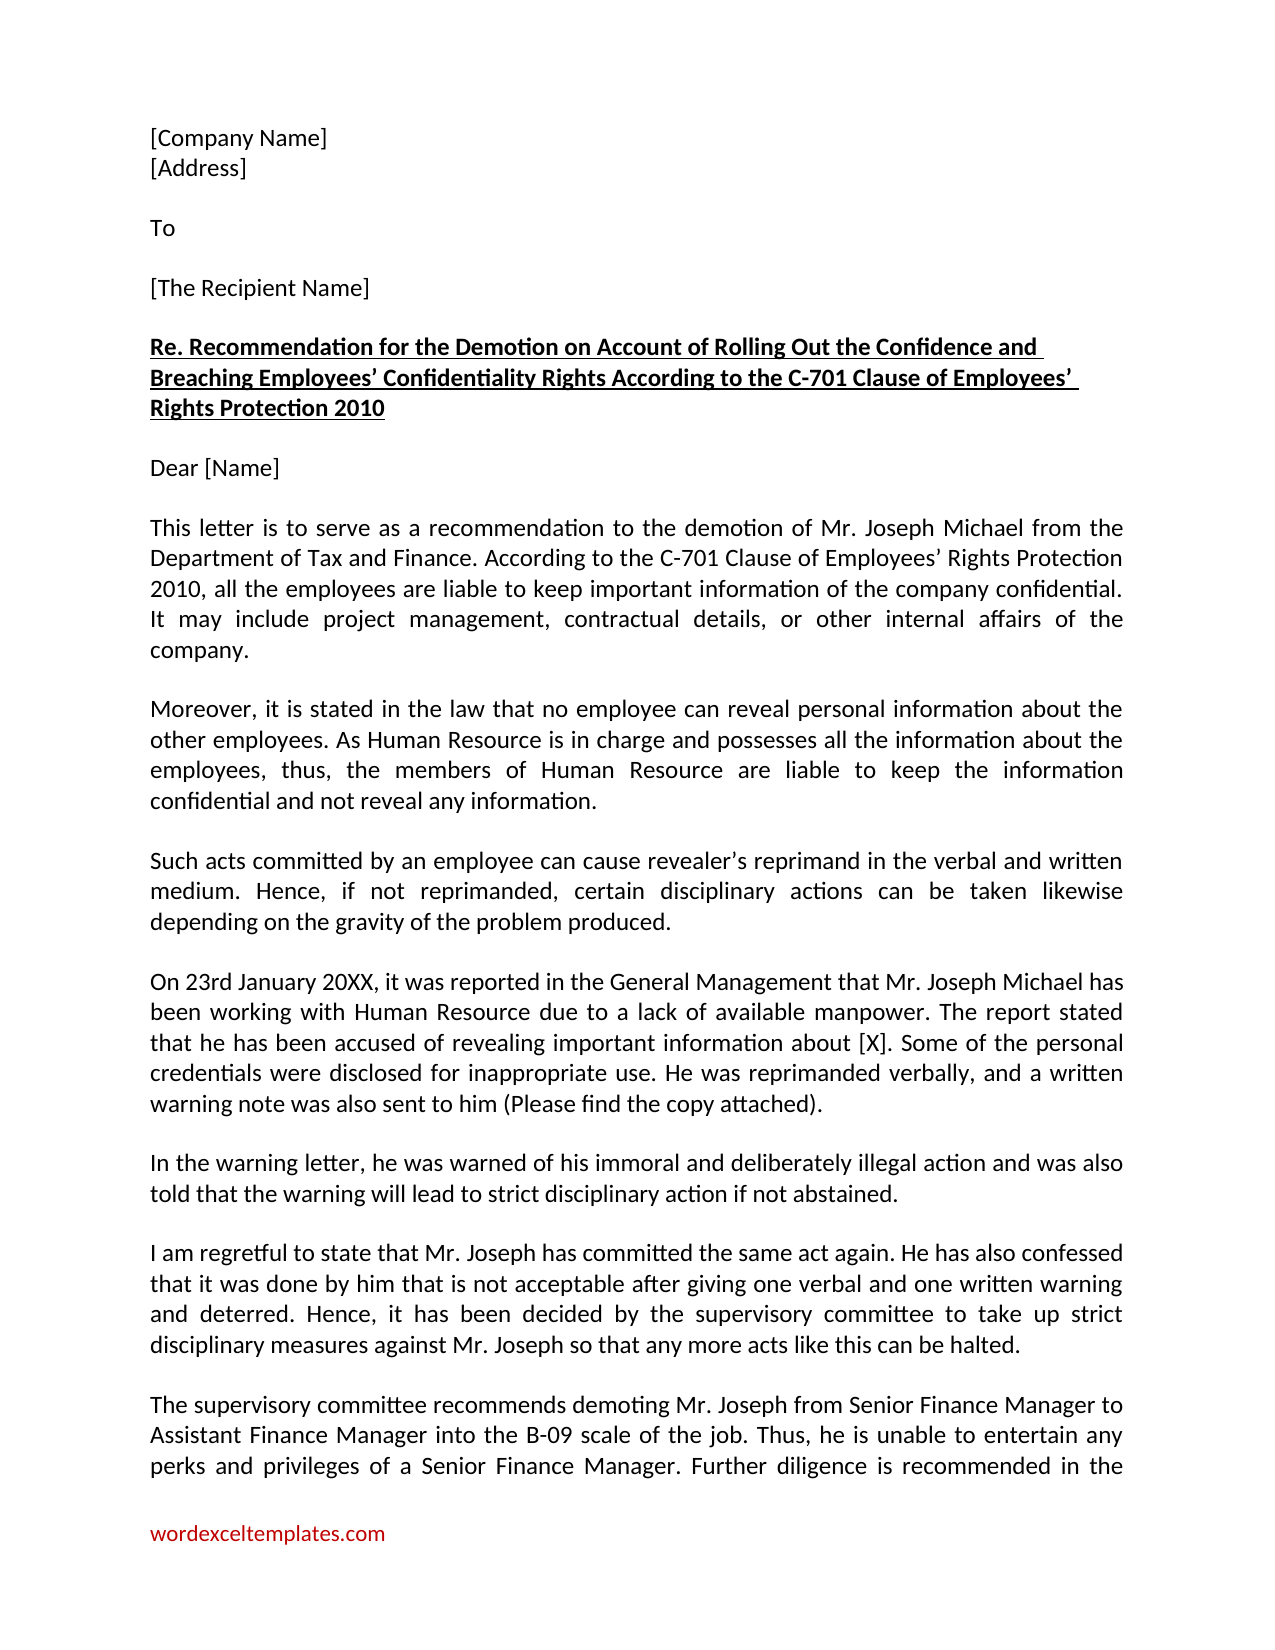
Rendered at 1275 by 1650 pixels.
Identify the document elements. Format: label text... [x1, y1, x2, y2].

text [150, 1389, 1125, 1480]
text [Company Name] [Address] [150, 122, 1125, 183]
text [The Recipient Name] [150, 272, 1125, 302]
text Re. Recommendation for the Demotion on Account of Rolling Out the Confidence and Breaching Employees’ Confidentiality Rights According to the C-701 Clause of Employees’ Rights Protection 2010 [150, 331, 1125, 423]
text Such acts committed by an employee can cause revealer’s reprimand in the verbal and written medium. Hence, if not reprimanded, certain disciplinary actions can be taken likewise depending on the gravity of the problem produced. [150, 845, 1125, 936]
text I am regretful to state that Mr. Joseph has committed the same act again. He has also confessed that it was done by him that is not acceptable after giving one verbal and one written warning and deterred. Hence, it has been decided by the supervisory committee to take up strict disciplinary measures against Mr. Joseph so that any more acts like this can be halted. [150, 1238, 1125, 1360]
text Moreover, it is stated in the law that no employee can reveal personal information about the other employees. As Human Resource is in charge and possesses all the information about the employees, thus, the members of Human Resource are liable to keep the information confidential and not reveal any information. [150, 694, 1125, 816]
text Dear [Name] [150, 452, 1125, 483]
text To [150, 212, 1125, 243]
text This letter is to serve as a recommendation to the demotion of Mr. Joseph Michael from the Department of Tax and Finance. According to the C-701 Clause of Employees’ Rights Protection 2010, all the employees are liable to keep important information of the company confidential. It may include project management, contractual details, or other internal affairs of the company. [150, 512, 1125, 664]
text On 23rd January 20XX, it was reported in the General Management that Mr. Joseph Michael has been working with Human Resource due to a lack of available manpower. The report stated that he has been accused of revealing important information about [X]. Some of the personal credentials were disclosed for inappropriate use. He was reprimanded verbally, and a written warning note was also sent to him (Please find the copy attached). [150, 966, 1125, 1118]
text In the warning letter, he was warned of his immoral and deliberately illegal action and was also told that the warning will lead to strict disciplinary action if not abstained. [150, 1147, 1125, 1208]
